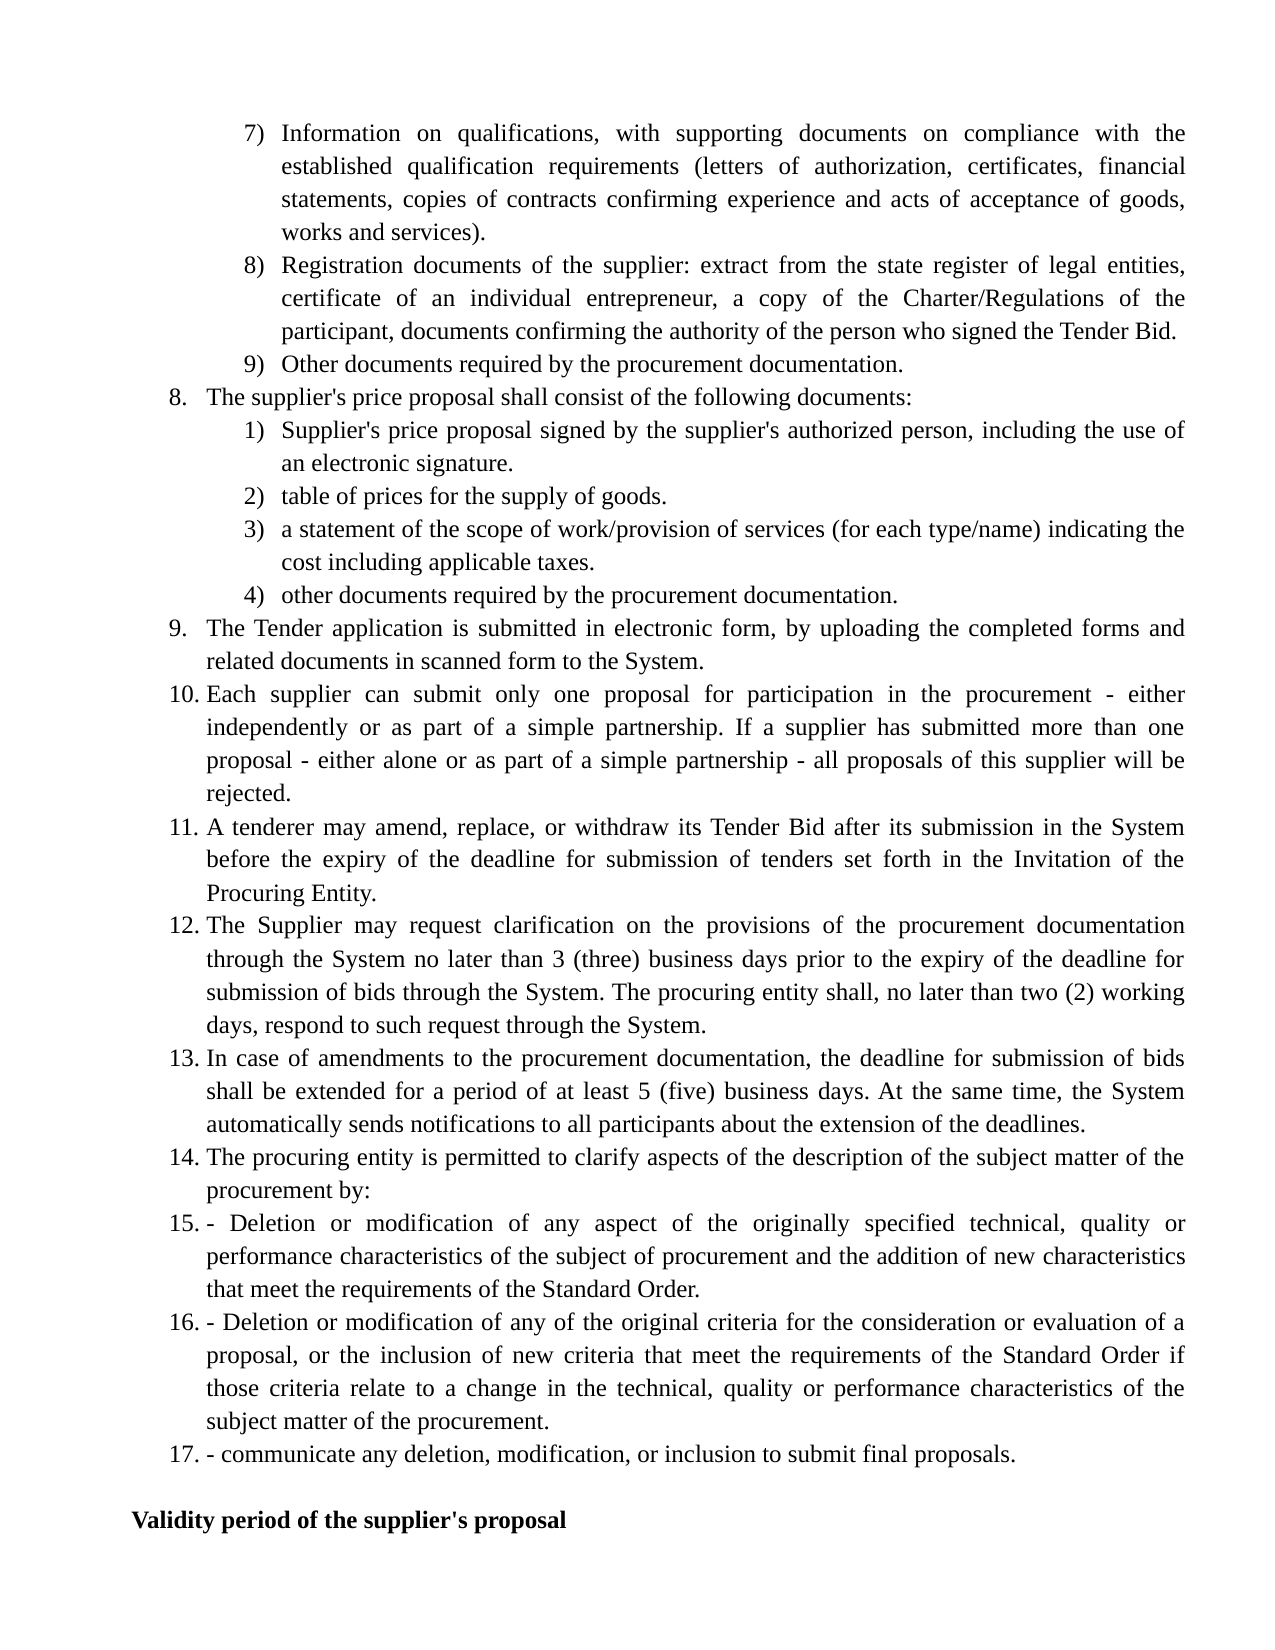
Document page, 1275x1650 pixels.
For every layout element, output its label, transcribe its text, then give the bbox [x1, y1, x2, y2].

list Supplier's price proposal signed by the supplier's authorized person, including the use of an electronic signature. [244, 415, 1186, 477]
list other documents required by the procurement documentation. [244, 580, 1186, 609]
list In case of amendments to the procurement documentation, the deadline for submission of bids shall be extended for a period of at least 5 (five) business days. At the same time, the System automatically sends notifications to all participants about the extension of the deadlines. [169, 1043, 1186, 1137]
list The supplier's price proposal shall consist of the following documents: [169, 382, 1186, 411]
list Other documents required by the procurement documentation. [244, 349, 1186, 378]
list table of prices for the supply of goods. [244, 481, 1186, 510]
list A tenderer may amend, replace, or withdraw its Tender Bid after its submission in the System before the expiry of the deadline for submission of tenders set forth in the Invitation of the Procuring Entity. [169, 812, 1186, 906]
list - Deletion or modification of any aspect of the originally specified technical, quality or performance characteristics of the subject of procurement and the addition of new characteristics that meet the requirements of the Standard Order. [169, 1208, 1186, 1303]
list The Tender application is submitted in electronic form, by uploading the completed forms and related documents in scanned form to the System. [169, 613, 1186, 675]
list The procuring entity is permitted to clarify aspects of the description of the subject matter of the procurement by: [169, 1142, 1186, 1203]
list Registration documents of the supplier: extract from the state register of legal entities, certificate of an individual entrepreneur, a copy of the Charter/Regulations of the participant, documents confirming the authority of the person who signed the Tender Bid. [244, 250, 1186, 345]
list Information on qualifications, with supporting documents on compliance with the established qualification requirements (letters of authorization, certificates, financial statements, copies of contracts confirming experience and acts of acceptance of goods, works and services). [244, 118, 1186, 246]
list a statement of the scope of work/provision of services (for each type/name) indicating the cost including applicable taxes. [244, 514, 1186, 576]
list Each supplier can submit only one proposal for participation in the procurement - either independently or as part of a simple partnership. If a supplier has submitted more than one proposal - either alone or as part of a simple partnership - all proposals of this supplier will be rejected. [169, 679, 1186, 807]
list - communicate any deletion, modification, or inclusion to submit final proposals. [169, 1439, 1186, 1468]
list - Deletion or modification of any of the original criteria for the consideration or evaluation of a proposal, or the inclusion of new criteria that meet the requirements of the Standard Order if those criteria relate to a change in the technical, quality or performance characteristics of the subject matter of the procurement. [169, 1307, 1186, 1435]
text Validity period of the supplier's proposal [131, 1505, 1186, 1534]
list The Supplier may request clarification on the provisions of the procurement documentation through the System no later than 3 (three) business days prior to the expiry of the deadline for submission of bids through the System. The procuring entity shall, no later than two (2) working days, respond to such request through the System. [169, 911, 1186, 1038]
